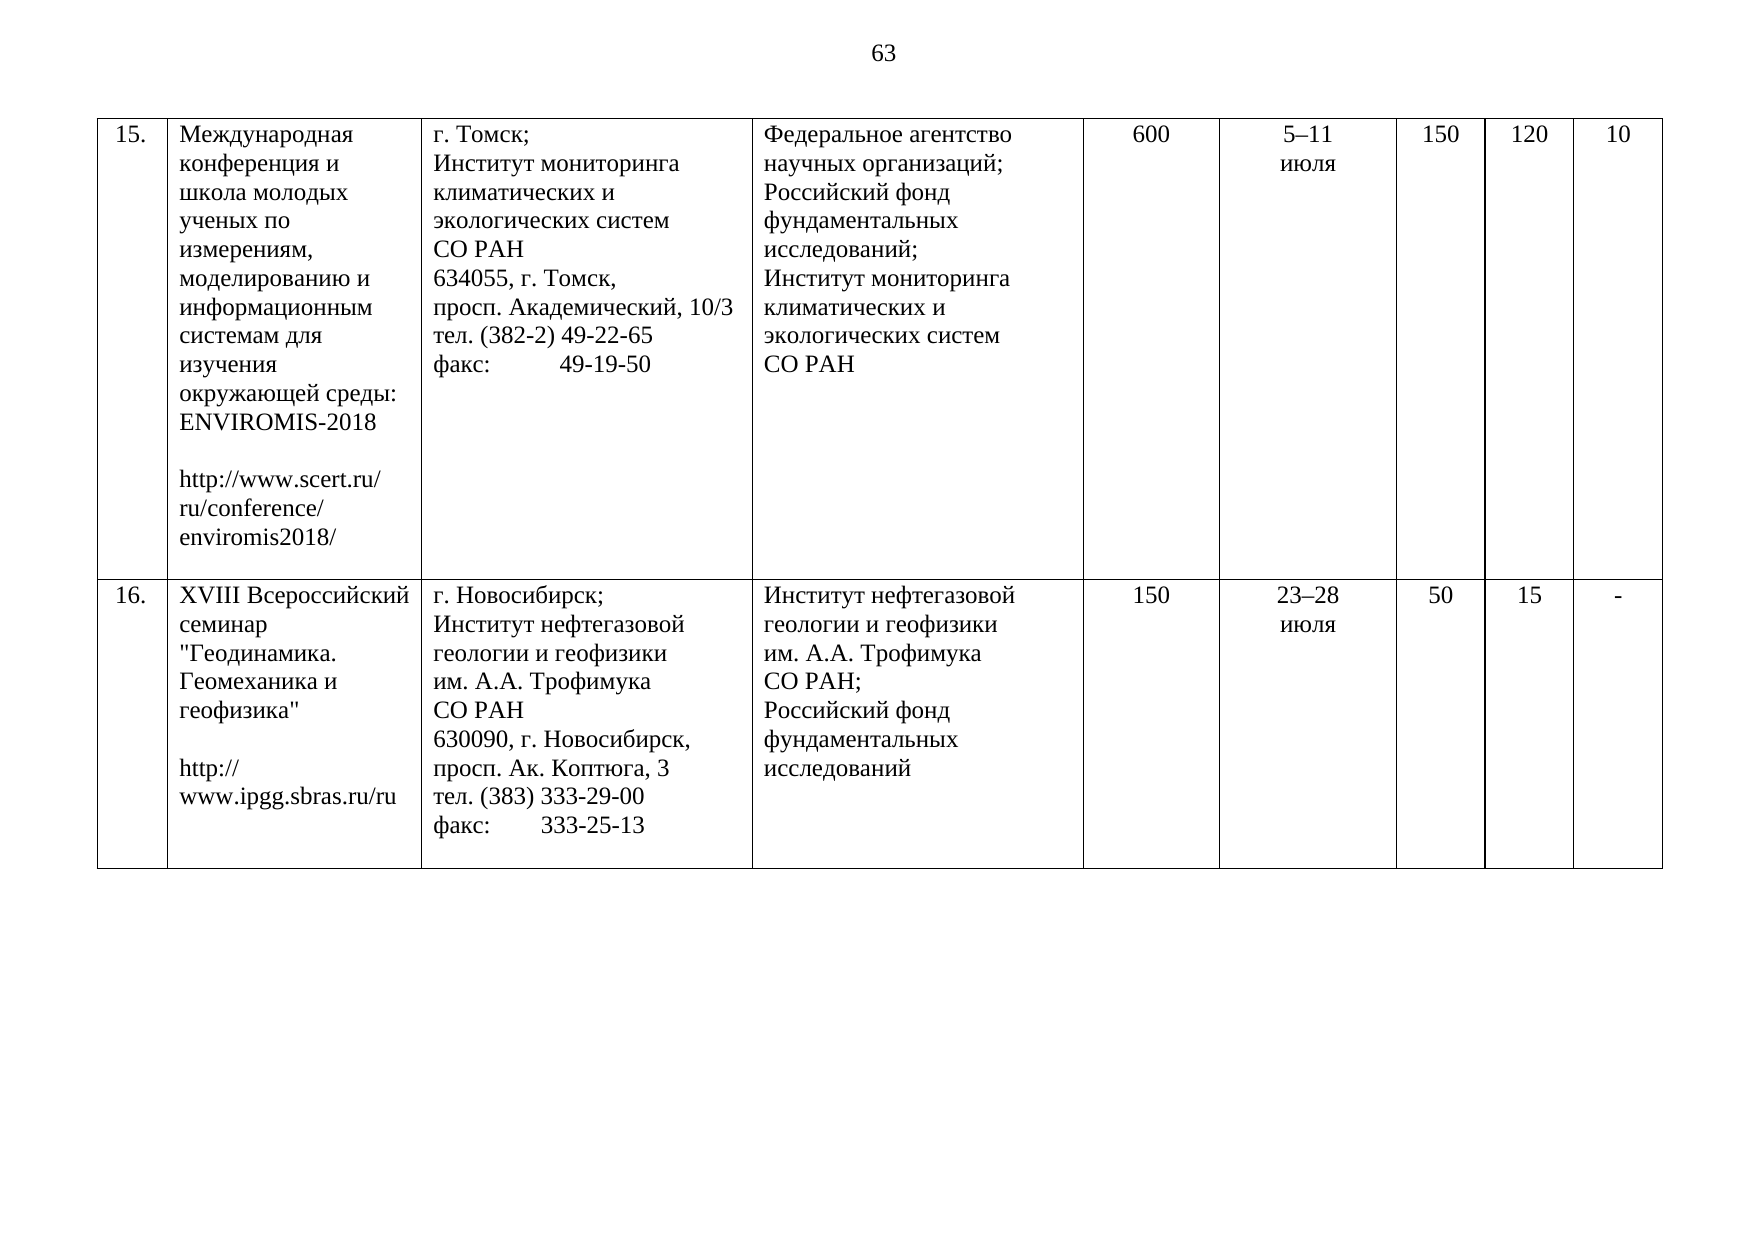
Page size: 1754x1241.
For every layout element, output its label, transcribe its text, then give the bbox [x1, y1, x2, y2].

table_cell 10 [1574, 119, 1662, 579]
table_cell 120 [1486, 119, 1573, 579]
table_cell г. Новосибирск; Институт нефтегазовой геологии и геофизики им. А.А. Трофимука СО РАН 630090, г. Новосибирск, просп. Ак. Коптюга, 3 тел. (383) 333-29-00 факс: 333-25-13 [422, 580, 752, 868]
table_cell 5–11 июля [1220, 119, 1396, 579]
table_cell 150 [1084, 580, 1219, 868]
table_cell 600 [1084, 119, 1219, 579]
table_cell - [1574, 580, 1662, 868]
table_cell Федеральное агентство научных организаций; Российский фонд фундаментальных исследований; Институт мониторинга климатических и экологических систем СО РАН [753, 119, 1083, 579]
table_cell [98, 119, 167, 579]
table_cell 15 [1486, 580, 1573, 868]
table_cell [98, 580, 167, 868]
table_cell 50 [1397, 580, 1484, 868]
table_cell Международная конференция и школа молодых ученых по измерениям, моделированию и информационным системам для изучения окружающей среды: ENVIROMIS-2018 http://www.scert.ru/ru/conference/enviromis2018/ [168, 119, 421, 579]
table_cell Институт нефтегазовой геологии и геофизики им. А.А. Трофимука СО РАН; Российский фонд фундаментальных исследований [753, 580, 1083, 868]
table_cell 150 [1397, 119, 1484, 579]
table_cell 23–28 июля [1220, 580, 1396, 868]
table_cell XVIII Всероссийский семинар "Геодинамика. Геомеханика и геофизика" http://www.ipgg.sbras.ru/ru [168, 580, 421, 868]
table_cell г. Томск; Институт мониторинга климатических и экологических систем СО РАН 634055, г. Томск, просп. Академический, 10/3 тел. (382-2) 49-22-65 факс: 49-19-50 [422, 119, 752, 579]
